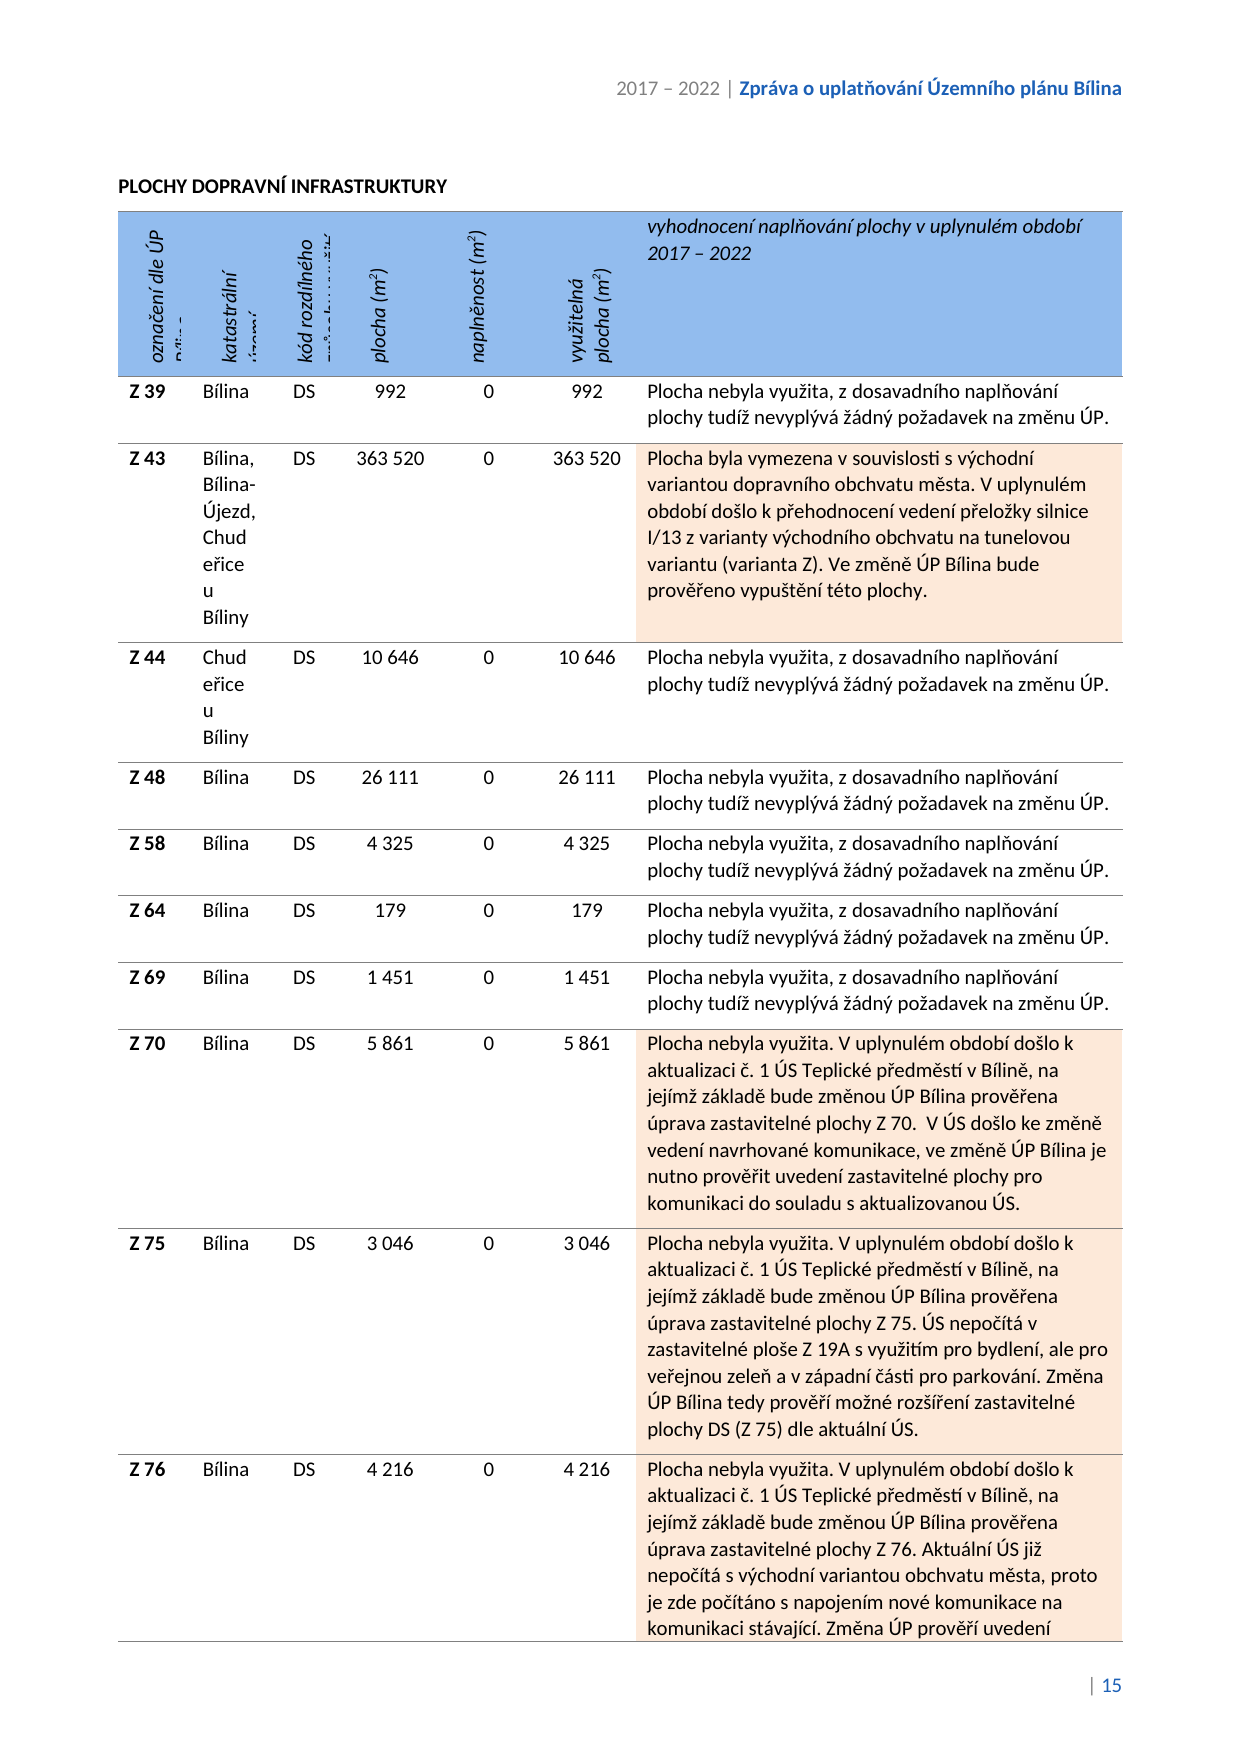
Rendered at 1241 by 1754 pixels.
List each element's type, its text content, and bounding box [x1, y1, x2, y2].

table_cell 179 [538, 896, 636, 962]
table_cell 4 216 [341, 1455, 439, 1641]
table_cell Bílina [191, 763, 267, 828]
table_cell DS [267, 1030, 341, 1228]
table_cell Z 75 [118, 1229, 191, 1454]
table_cell DS [267, 830, 341, 895]
table_cell 4 325 [538, 830, 636, 895]
table_cell DS [267, 1455, 341, 1641]
table_cell 363 520 [341, 444, 439, 642]
table_cell 0 [439, 963, 538, 1028]
table_cell 1 451 [538, 963, 636, 1028]
table_cell Bílina [191, 1229, 267, 1454]
table_cell 0 [439, 1229, 538, 1454]
table_cell 3 046 [341, 1229, 439, 1454]
table_cell 26 111 [538, 763, 636, 828]
table_cell Z 39 [118, 377, 191, 443]
table_header využitelná plocha (m2) [538, 212, 636, 376]
table_cell DS [267, 377, 341, 443]
table_cell Z 44 [118, 643, 191, 762]
table_cell Plocha nebyla využita. V uplynulém období došlo k aktualizaci č. 1 ÚS Teplické předměstí v Bílině, na jejímž základě bude změnou ÚP Bílina prověřena úprava zastavitelné plochy Z 75. ÚS nepočítá v zastavitelné ploše Z 19A s využitím pro bydlení, ale pro veřejnou zeleň a v západní části pro parkování. Změna ÚP Bílina tedy prověří možné rozšíření zastavitelné plochy DS (Z 75) dle aktuální ÚS. [636, 1229, 1122, 1454]
table_cell 0 [439, 763, 538, 828]
table_cell 3 046 [538, 1229, 636, 1454]
table_cell Bílina [191, 1455, 267, 1641]
table_cell Plocha nebyla využita, z dosavadního naplňování plochy tudíž nevyplývá žádný požadavek na změnu ÚP. [636, 830, 1122, 895]
table_cell DS [267, 896, 341, 962]
table_cell Plocha nebyla využita, z dosavadního naplňování plochy tudíž nevyplývá žádný požadavek na změnu ÚP. [636, 763, 1122, 828]
table_cell 4 216 [538, 1455, 636, 1641]
table_cell Z 48 [118, 763, 191, 828]
table_header vyhodnocení naplňování plochy v uplynulém období 2017 – 2022 [636, 212, 1122, 376]
table_header katastrální území [191, 212, 267, 376]
table_cell 4 325 [341, 830, 439, 895]
table_cell 10 646 [538, 643, 636, 762]
table_cell 0 [439, 1030, 538, 1228]
table_cell 0 [439, 1455, 538, 1641]
table_cell Bílina [191, 830, 267, 895]
text PLOCHY DOPRAVNÍ INFRASTRUKTURY [118, 172, 1122, 198]
table_cell Bílina [191, 377, 267, 443]
table_cell 179 [341, 896, 439, 962]
table_cell 0 [439, 830, 538, 895]
table_cell 0 [439, 896, 538, 962]
table_cell Plocha byla vymezena v souvislosti s východní variantou dopravního obchvatu města. V uplynulém období došlo k přehodnocení vedení přeložky silnice I/13 z varianty východního obchvatu na tunelovou variantu (varianta Z). Ve změně ÚP Bílina bude prověřeno vypuštění této plochy. [636, 444, 1122, 642]
table_cell Bílina, Bílina-Újezd, Chud eřice u Bíliny [191, 444, 267, 642]
table_cell 992 [341, 377, 439, 443]
table_cell 0 [439, 643, 538, 762]
table_cell 26 111 [341, 763, 439, 828]
table_cell Z 76 [118, 1455, 191, 1641]
table_cell Chud eřice u Bíliny [191, 643, 267, 762]
table_cell DS [267, 444, 341, 642]
table_cell Z 70 [118, 1030, 191, 1228]
table_cell DS [267, 1229, 341, 1454]
table_cell Bílina [191, 963, 267, 1028]
table_cell Z 58 [118, 830, 191, 895]
table_cell 5 861 [341, 1030, 439, 1228]
table_cell Plocha nebyla využita, z dosavadního naplňování plochy tudíž nevyplývá žádný požadavek na změnu ÚP. [636, 377, 1122, 443]
table_cell 1 451 [341, 963, 439, 1028]
table_header kód rozdílného způsobu využití [267, 212, 341, 376]
table_cell Plocha nebyla využita. V uplynulém období došlo k aktualizaci č. 1 ÚS Teplické předměstí v Bílině, na jejímž základě bude změnou ÚP Bílina prověřena úprava zastavitelné plochy Z 70. V ÚS došlo ke změně vedení navrhované komunikace, ve změně ÚP Bílina je nutno prověřit uvedení zastavitelné plochy pro komunikaci do souladu s aktualizovanou ÚS. [636, 1030, 1122, 1228]
table_cell DS [267, 643, 341, 762]
table_cell Z 69 [118, 963, 191, 1028]
table_cell DS [267, 963, 341, 1028]
table_cell Z 64 [118, 896, 191, 962]
table_cell 5 861 [538, 1030, 636, 1228]
table_header plocha (m2) [341, 212, 439, 376]
table_cell Plocha nebyla využita, z dosavadního naplňování plochy tudíž nevyplývá žádný požadavek na změnu ÚP. [636, 963, 1122, 1028]
table_cell Plocha nebyla využita, z dosavadního naplňování plochy tudíž nevyplývá žádný požadavek na změnu ÚP. [636, 643, 1122, 762]
table_cell 0 [439, 377, 538, 443]
table_header naplněnost (m2) [439, 212, 538, 376]
table_cell DS [267, 763, 341, 828]
table_cell 992 [538, 377, 636, 443]
table_cell 363 520 [538, 444, 636, 642]
table_cell Plocha nebyla využita, z dosavadního naplňování plochy tudíž nevyplývá žádný požadavek na změnu ÚP. [636, 896, 1122, 962]
table_cell Z 43 [118, 444, 191, 642]
table_header označení dle ÚP Bílina [118, 212, 191, 376]
table_cell Bílina [191, 896, 267, 962]
table_cell 0 [439, 444, 538, 642]
table_cell 10 646 [341, 643, 439, 762]
table_cell Bílina [191, 1030, 267, 1228]
